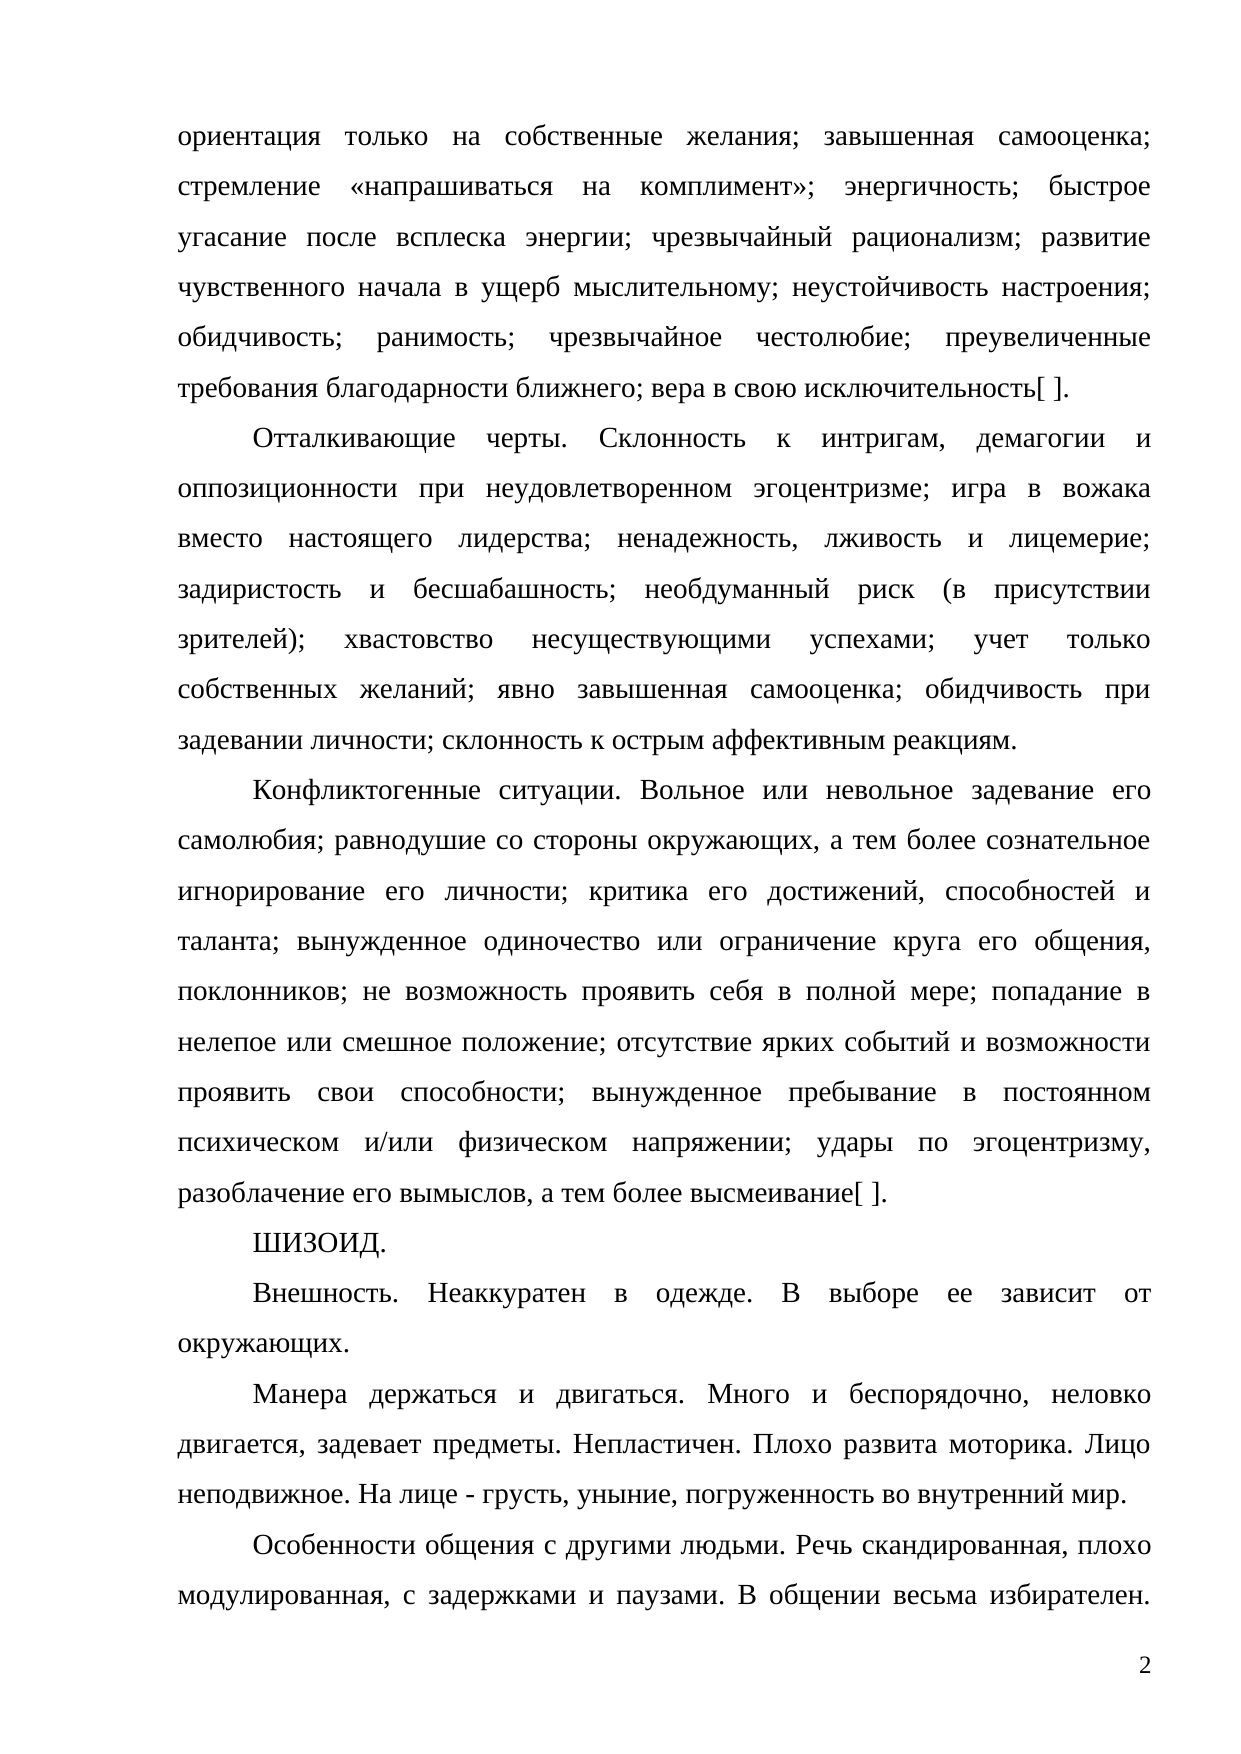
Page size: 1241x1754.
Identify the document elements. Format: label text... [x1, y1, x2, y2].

text ШИЗОИД. [177, 1225, 1152, 1258]
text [177, 118, 1152, 403]
text Внешность. Неаккуратен в одежде. В выборе ее зависит от окружающих. [177, 1275, 1152, 1359]
text Конфликтогенные ситуации. Вольное или невольное задевание его самолюбия; равнодушие со стороны окружающих, а тем более сознательное игнорирование его личности; критика его достижений, способностей и таланта; вынужденное одиночество или ограничение круга его общения, поклонников; не возможность проявить себя в полной мере; попадание в нелепое или смешное положение; отсутствие ярких событий и возможности проявить свои способности; вынужденное пребывание в постоянном психическом и/или физическом напряжении; удары по эгоцентризму, разоблачение его вымыслов, а тем более высмеивание[ ]. [177, 772, 1152, 1208]
text Отталкивающие черты. Склонность к интригам, демагогии и оппозиционности при неудовлетворенном эгоцентризме; игра в вожака вместо настоящего лидерства; ненадежность, лживость и лицемерие; задиристость и бесшабашность; необдуманный риск (в присутствии зрителей); хвастовство несуществующими успехами; учет только собственных желаний; явно завышенная самооценка; обидчивость при задевании личности; склонность к острым аффективным реакциям. [177, 420, 1152, 755]
text Манера держаться и двигаться. Много и беспорядочно, неловко двигается, задевает предметы. Непластичен. Плохо развита моторика. Лицо неподвижное. На лице - грусть, уныние, погруженность во внутренний мир. [177, 1376, 1152, 1510]
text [177, 1527, 1152, 1611]
